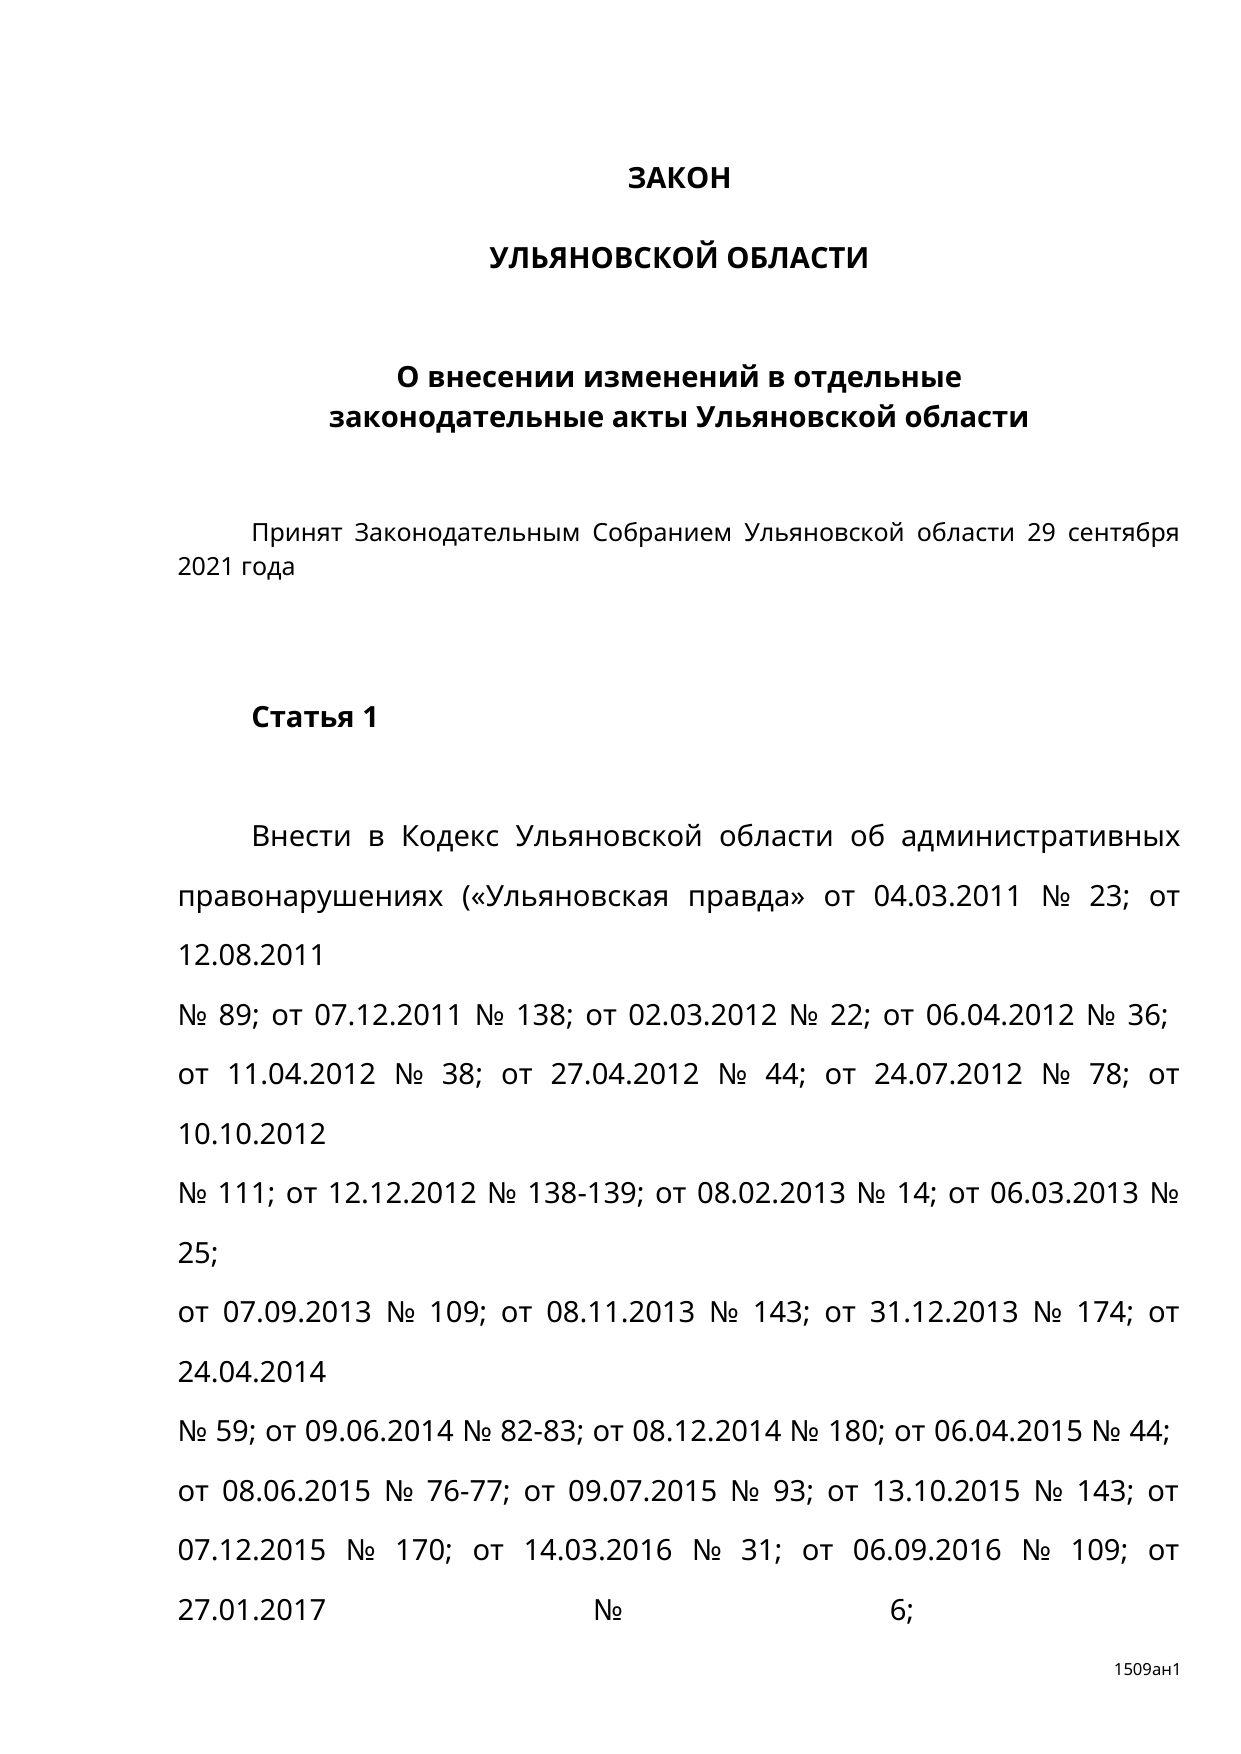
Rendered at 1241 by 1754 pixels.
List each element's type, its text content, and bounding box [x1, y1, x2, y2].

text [177, 816, 1181, 1628]
text О внесении изменений в отдельные [177, 356, 1181, 396]
text УЛЬЯНОВСКОЙ ОБЛАСТИ [177, 237, 1181, 277]
text законодательные акты Ульяновской области [177, 396, 1181, 436]
text Статья 1 [177, 697, 1181, 736]
text Принят Законодательным Собранием Ульяновской области 29 сентября 2021 года [177, 515, 1181, 583]
text ЗАКОН [177, 158, 1181, 197]
